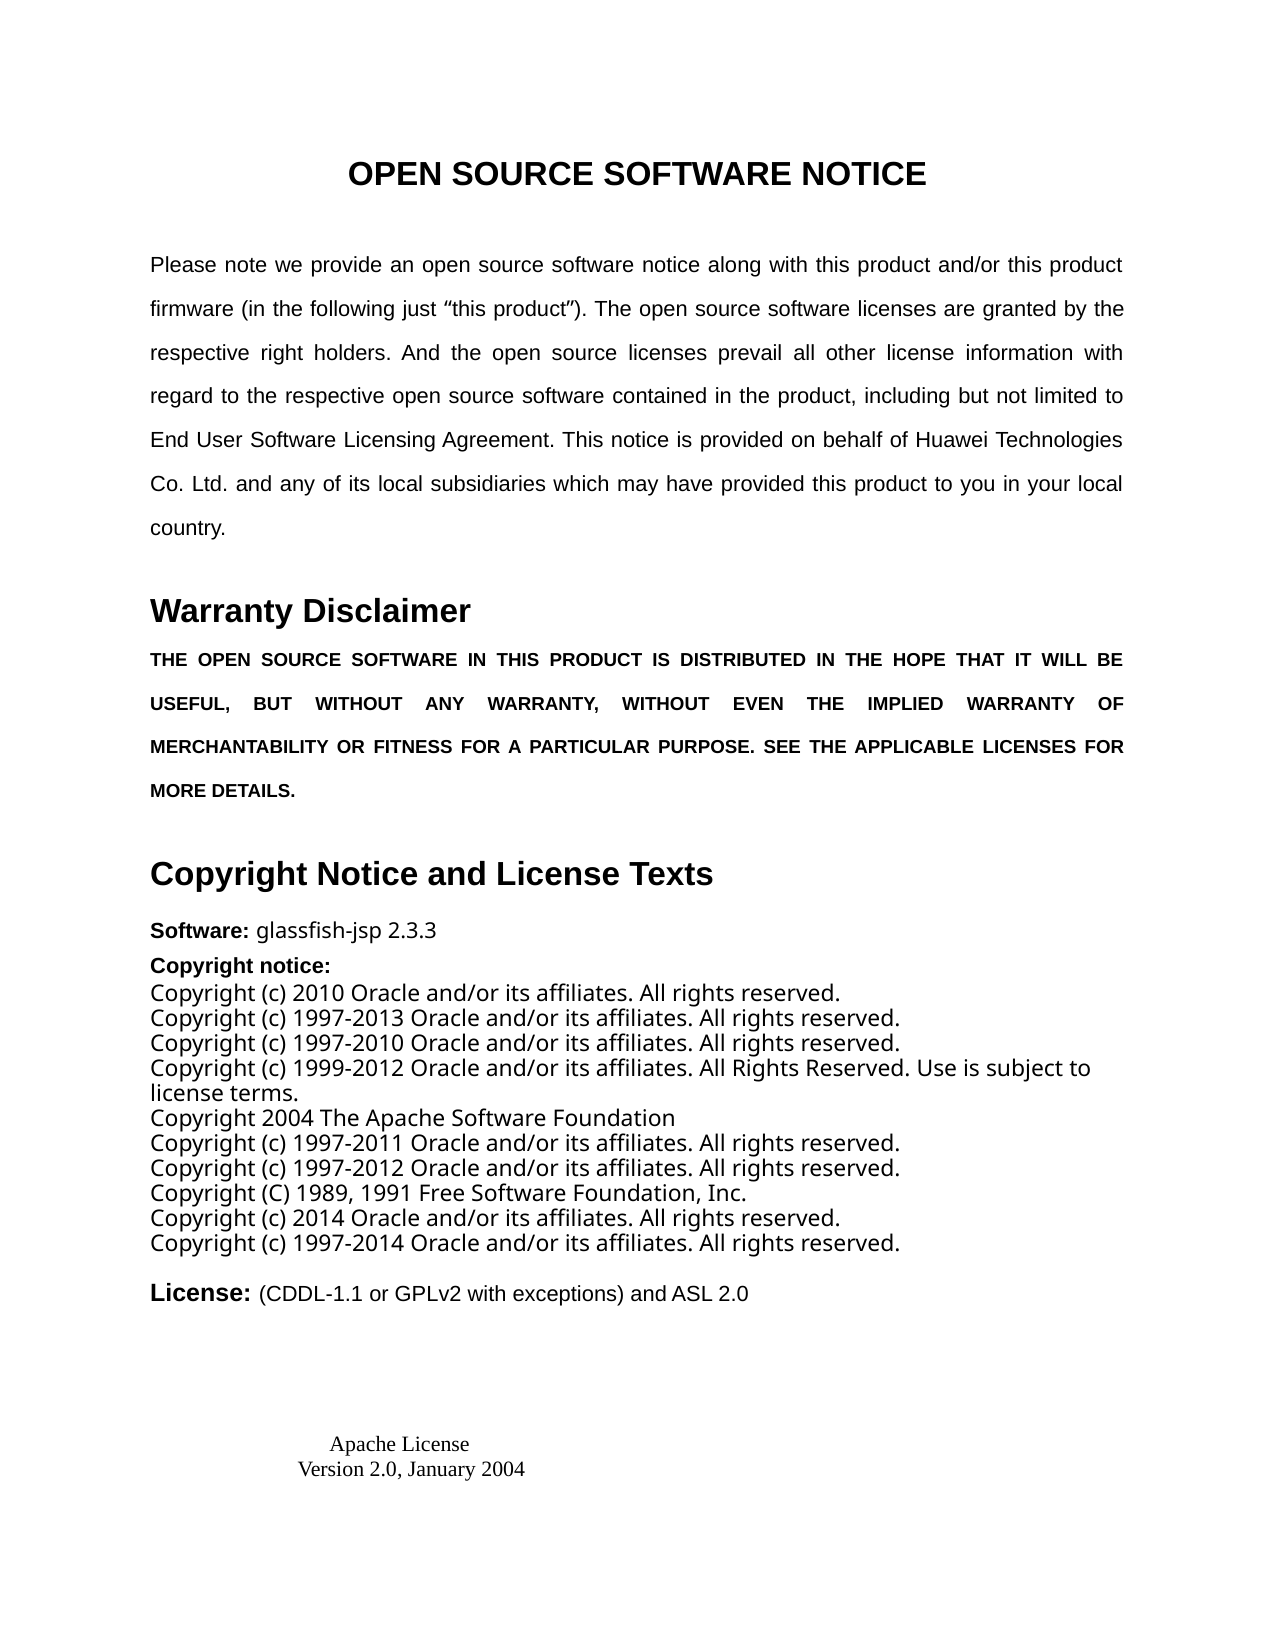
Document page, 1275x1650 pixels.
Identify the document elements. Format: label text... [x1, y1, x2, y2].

text OPEN SOURCE SOFTWARE NOTICE [150, 150, 1125, 194]
text Warranty Disclaimer [150, 587, 1125, 631]
text License: (CDDL-1.1 or GPLv2 with exceptions) and ASL 2.0 [150, 1281, 1125, 1306]
text Copyright notice: [150, 944, 1125, 981]
text Please note we provide an open source software notice along with this product and/or this product firmware (in the following just “this product”). The open source software licenses are granted by the respective right holders. And the open source licenses prevail all other license information with regard to the respective open source software contained in the product, including but not limited to End User Software Licensing Agreement. This notice is provided on behalf of Huawei Technologies Co. Ltd. and any of its local subsidiaries which may have provided this product to you in your local country. [150, 237, 1125, 544]
text The open source software in this product is distributed in the hope that it will be useful, but WITHOUT ANY WARRANTY, without even the implied warranty of MERCHANTABILITY or FITNESS FOR A PARTICULAR PURPOSE. See the applicable licenses for more details. [150, 631, 1125, 806]
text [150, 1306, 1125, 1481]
text Copyright (c) 2010 Oracle and/or its affiliates. All rights reserved. Copyright (c) 1997-2013 Oracle and/or its affiliates. All rights reserved. Copyright (c) 1997-2010 Oracle and/or its affiliates. All rights reserved. Copyright (c) 1999-2012 Oracle and/or its affiliates. All Rights Reserved. Use is subject to license terms. Copyright 2004 The Apache Software Foundation Copyright (c) 1997-2011 Oracle and/or its affiliates. All rights reserved. Copyright (c) 1997-2012 Oracle and/or its affiliates. All rights reserved. Copyright (C) 1989, 1991 Free Software Foundation, Inc. Copyright (c) 2014 Oracle and/or its affiliates. All rights reserved. Copyright (c) 1997-2014 Oracle and/or its affiliates. All rights reserved. [150, 981, 1125, 1281]
text Software: glassfish-jsp 2.3.3 [150, 919, 1125, 944]
text Copyright Notice and License Texts [150, 850, 1125, 894]
